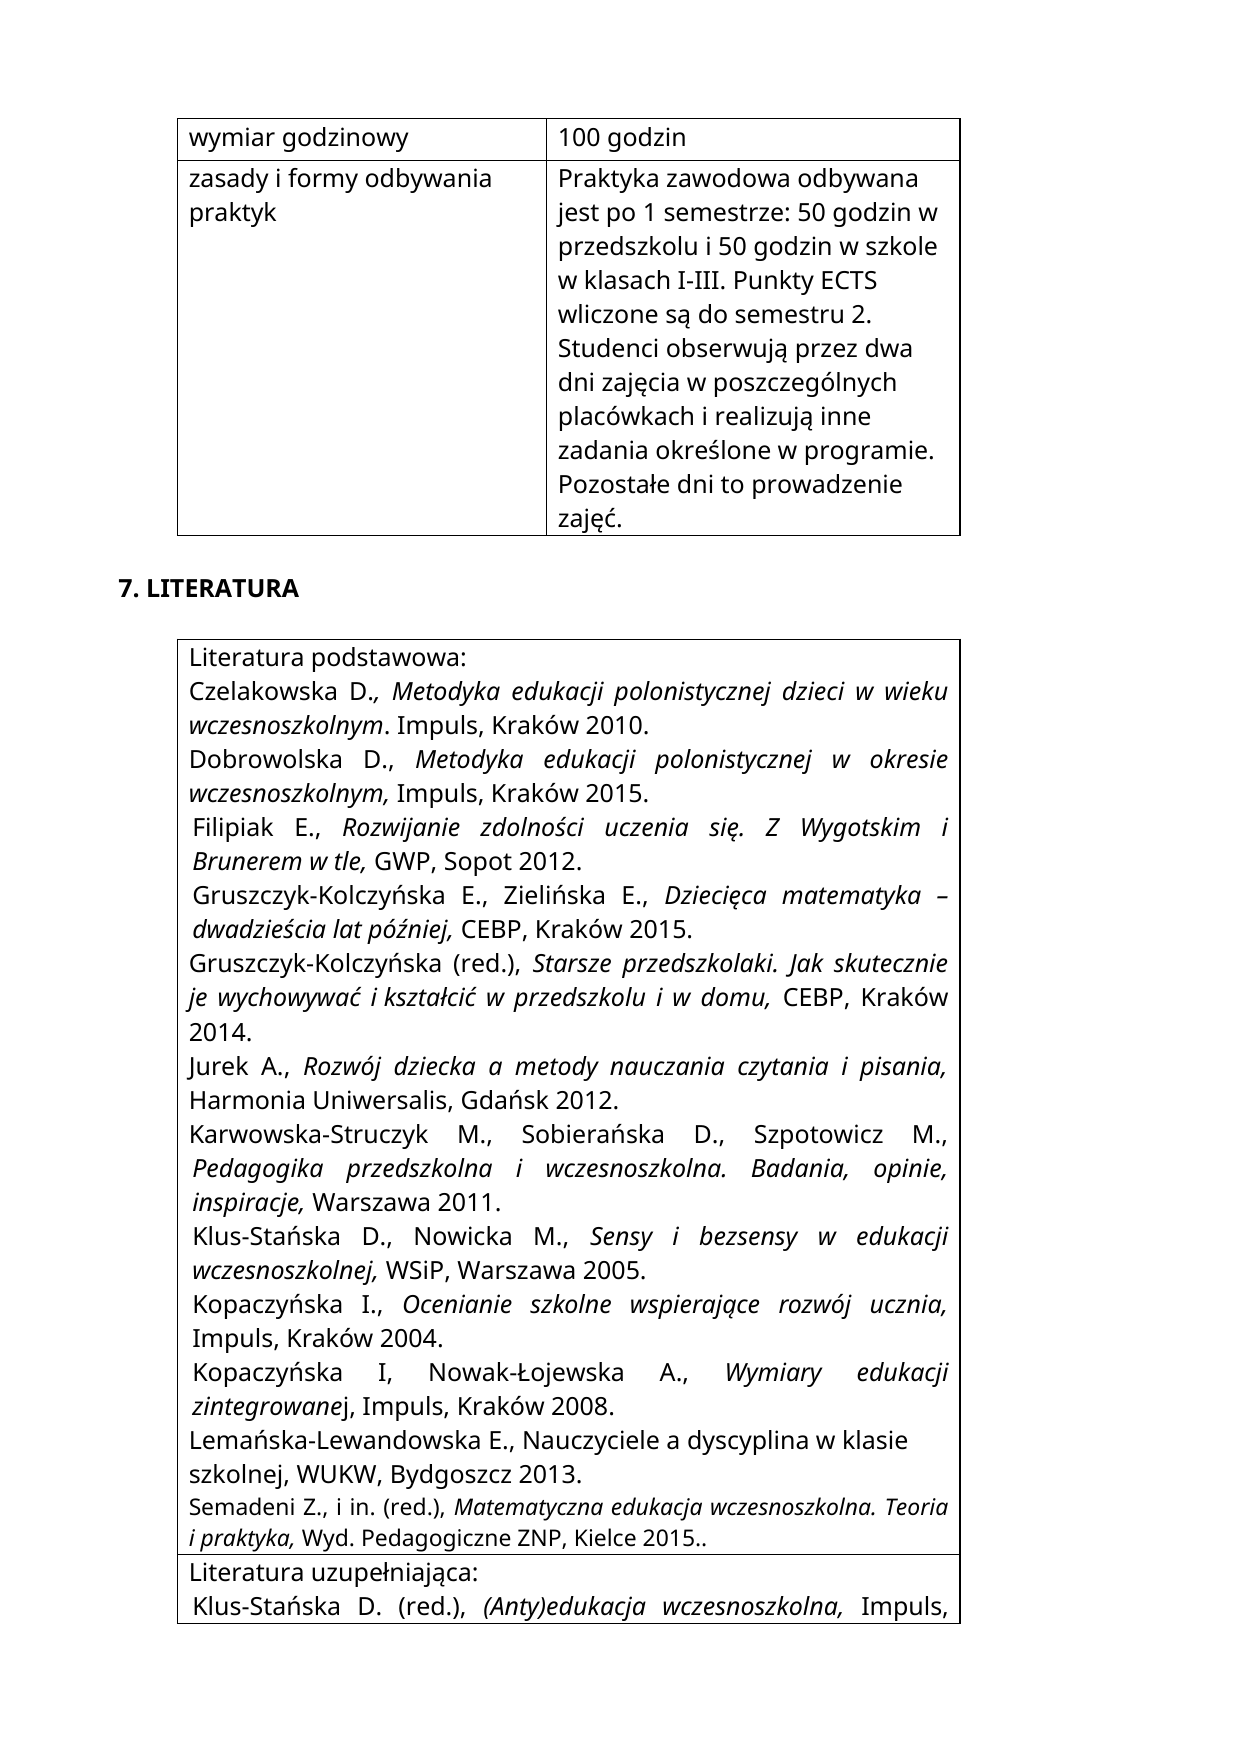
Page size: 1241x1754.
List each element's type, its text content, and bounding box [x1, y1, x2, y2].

table_header wymiar godzinowy [178, 119, 546, 159]
table_cell Praktyka zawodowa odbywana jest po 1 semestrze: 50 godzin w przedszkolu i 50 godzin w szkole w klasach I-III. Punkty ECTS wliczone są do semestru 2. Studenci obserwują przez dwa dni zajęcia w poszczególnych placówkach i realizują inne zadania określone w programie. Pozostałe dni to prowadzenie zajęć. [547, 161, 959, 535]
table_header 100 godzin [547, 119, 959, 159]
text 7. LITERATURA [118, 570, 1122, 604]
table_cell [178, 1555, 959, 1623]
table_header Literatura podstawowa: Czelakowska D., Metodyka edukacji polonistycznej dzieci w wieku wczesnoszkolnym. Impuls, Kraków 2010. Dobrowolska D., Metodyka edukacji polonistycznej w okresie wczesnoszkolnym, Impuls, Kraków 2015. Filipiak E., Rozwijanie zdolności uczenia się. Z Wygotskim i Brunerem w tle, GWP, Sopot 2012. Gruszczyk-Kolczyńska E., Zielińska E., Dziecięca matematyka – dwadzieścia lat później, CEBP, Kraków 2015. Gruszczyk-Kolczyńska (red.), Starsze przedszkolaki. Jak skutecznie je wychowywać i kształcić w przedszkolu i w domu, CEBP, Kraków 2014. Jurek A., Rozwój dziecka a metody nauczania czytania i pisania, Harmonia Uniwersalis, Gdańsk 2012. Karwowska-Struczyk M., Sobierańska D., Szpotowicz M., Pedagogika przedszkolna i wczesnoszkolna. Badania, opinie, inspiracje, Warszawa 2011. Klus-Stańska D., Nowicka M., Sensy i bezsensy w edukacji wczesnoszkolnej, WSiP, Warszawa 2005. Kopaczyńska I., Ocenianie szkolne wspierające rozwój ucznia, Impuls, Kraków 2004. Kopaczyńska I, Nowak-Łojewska A., Wymiary edukacji zintegrowanej, Impuls, Kraków 2008. Lemańska-Lewandowska E., Nauczyciele a dyscyplina w klasie szkolnej, WUKW, Bydgoszcz 2013. Semadeni Z., i in. (red.), Matematyczna edukacja wczesnoszkolna. Teoria i praktyka, Wyd. Pedagogiczne ZNP, Kielce 2015.. [178, 640, 959, 1553]
table_cell zasady i formy odbywania praktyk [178, 161, 546, 535]
